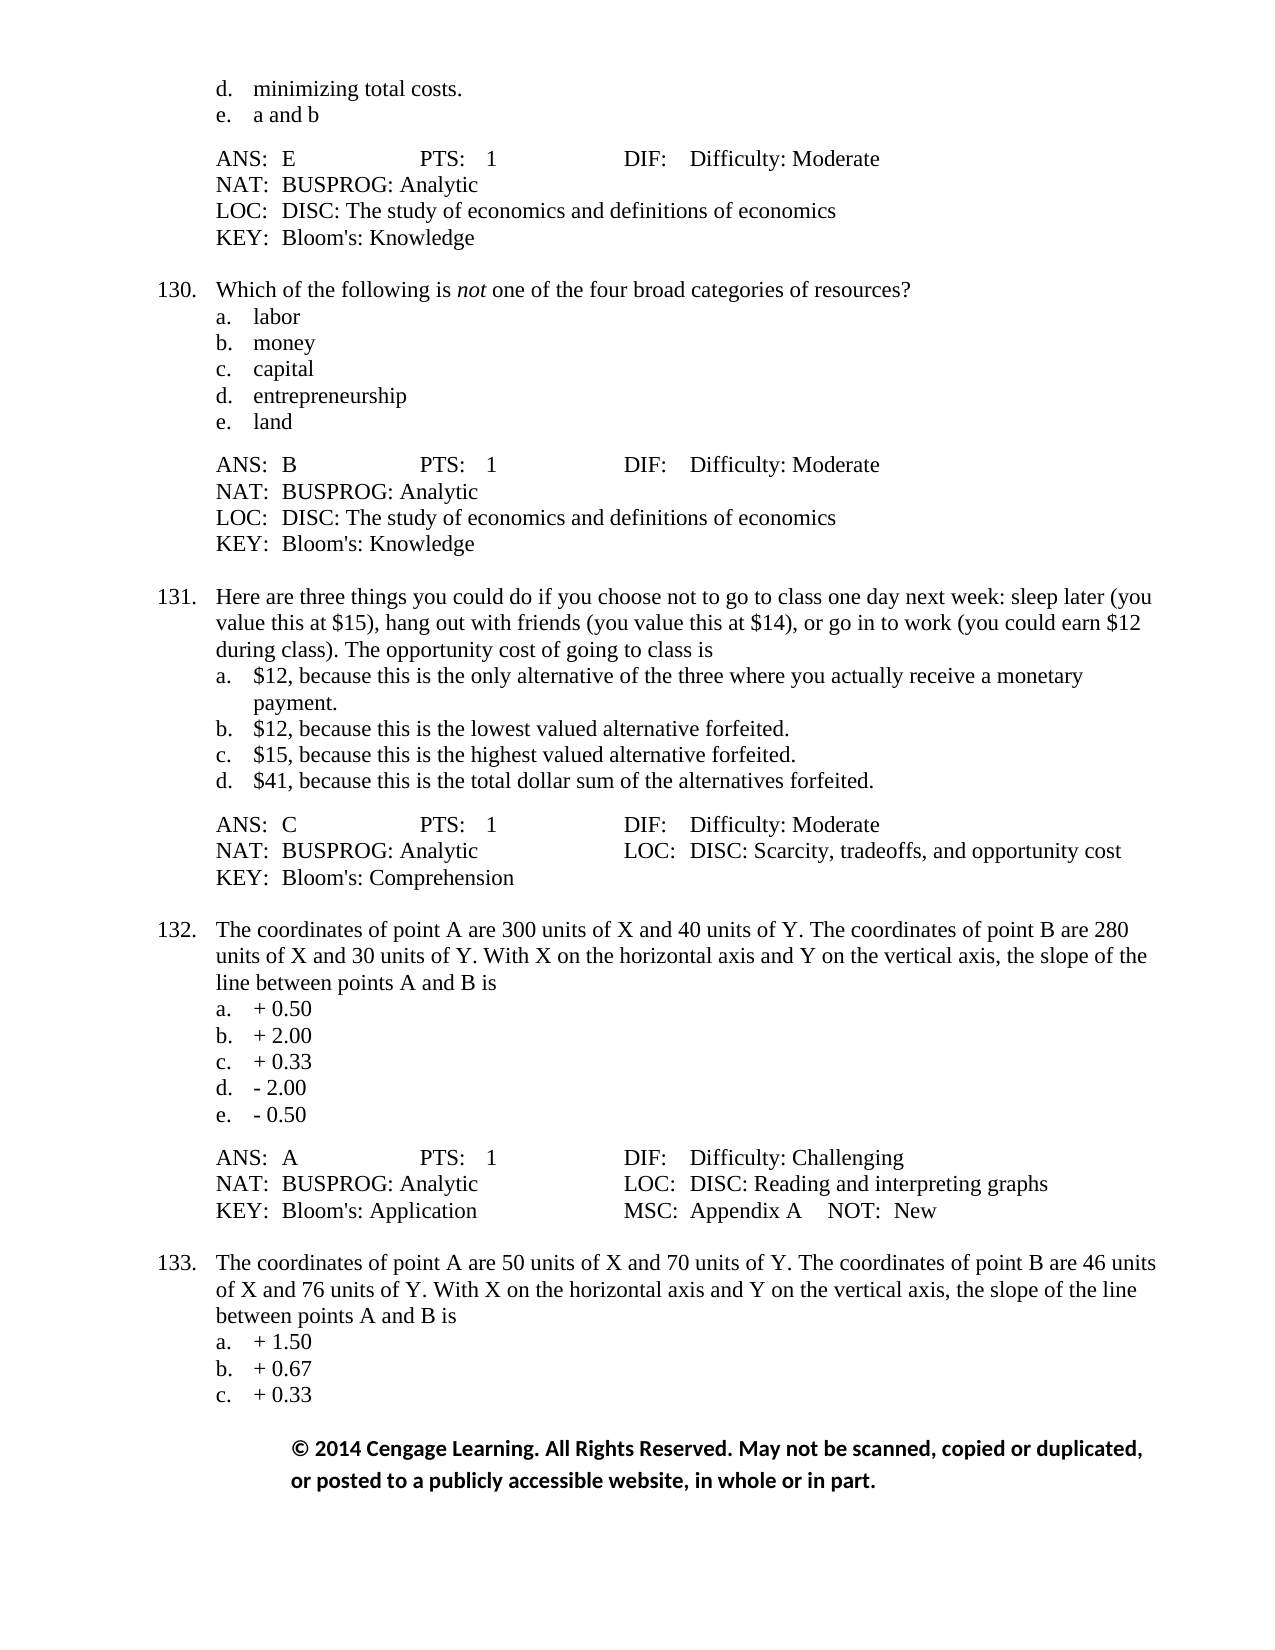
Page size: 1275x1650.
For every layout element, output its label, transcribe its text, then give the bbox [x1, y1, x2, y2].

table_cell + 0.67 [249, 1355, 1092, 1381]
table_cell + 2.00 [249, 1022, 1092, 1048]
table_cell b. [211, 715, 248, 741]
table_cell b. [211, 1022, 248, 1048]
table_cell minimizing total costs. [249, 75, 1092, 101]
table_cell + 0.33 [249, 1048, 1092, 1074]
table_cell - 2.00 [249, 1074, 1092, 1101]
text KEY: Bloom's: Application MSC: Appendix A NOT: New [216, 1197, 1162, 1223]
text LOC: DISC: The study of economics and definitions of economics [216, 197, 1162, 224]
text NAT: BUSPROG: Analytic LOC: DISC: Reading and interpreting graphs [216, 1170, 1162, 1197]
table_header a. [211, 1329, 248, 1355]
table_header $12, because this is the only alternative of the three where you actually receive a monetary payment. [249, 662, 1092, 715]
table_header a. [211, 303, 248, 329]
table_cell $41, because this is the total dollar sum of the alternatives forfeited. [249, 768, 1092, 794]
table_cell land [249, 408, 1092, 434]
text NAT: BUSPROG: Analytic [216, 171, 1162, 197]
table_cell d. [211, 1074, 248, 1101]
text ANS: E PTS: 1 DIF: Difficulty: Moderate [216, 144, 1162, 171]
table_header + 1.50 [249, 1329, 1092, 1355]
text NAT: BUSPROG: Analytic [216, 478, 1162, 504]
table_cell $15, because this is the highest valued alternative forfeited. [249, 741, 1092, 768]
table_cell c. [211, 1381, 248, 1407]
table_cell e. [211, 101, 248, 128]
text 131. Here are three things you could do if you choose not to go to class one day next week: sleep later (you value this at $15), hang out with friends (you value this at $14), or go in to work (you could earn $12 during class). The opportunity cost of going to class is [150, 583, 1162, 662]
table_header labor [249, 303, 1092, 329]
text 132. The coordinates of point A are 300 units of X and 40 units of Y. The coordinates of point B are 280 units of X and 30 units of Y. With X on the horizontal axis and Y on the vertical axis, the slope of the line between points A and B is [150, 916, 1162, 995]
table_cell money [249, 329, 1092, 355]
table_cell a and b [249, 101, 1092, 128]
table_cell e. [211, 1101, 248, 1127]
table_cell c. [211, 1048, 248, 1074]
text ANS: A PTS: 1 DIF: Difficulty: Challenging [216, 1144, 1162, 1170]
text 133. The coordinates of point A are 50 units of X and 70 units of Y. The coordinates of point B are 46 units of X and 76 units of Y. With X on the horizontal axis and Y on the vertical axis, the slope of the line between points A and B is [150, 1249, 1162, 1328]
table_cell c. [211, 355, 248, 382]
table_cell d. [211, 768, 248, 794]
table_header + 0.50 [249, 995, 1092, 1022]
table_cell c. [211, 741, 248, 768]
text KEY: Bloom's: Comprehension [216, 863, 1162, 890]
table_cell e. [211, 408, 248, 434]
table_cell entrepreneurship [249, 382, 1092, 408]
table_cell + 0.33 [249, 1381, 1092, 1407]
text ANS: B PTS: 1 DIF: Difficulty: Moderate [216, 451, 1162, 478]
text LOC: DISC: The study of economics and definitions of economics [216, 504, 1162, 530]
table_cell d. [211, 75, 248, 101]
text NAT: BUSPROG: Analytic LOC: DISC: Scarcity, tradeoffs, and opportunity cost [216, 837, 1162, 863]
table_cell - 0.50 [249, 1101, 1092, 1127]
text ANS: C PTS: 1 DIF: Difficulty: Moderate [216, 811, 1162, 837]
text 130. Which of the following is not one of the four broad categories of resources? [150, 276, 1162, 303]
text KEY: Bloom's: Knowledge [216, 530, 1162, 557]
table_cell b. [211, 329, 248, 355]
table_cell b. [211, 1355, 248, 1381]
table_cell $12, because this is the lowest valued alternative forfeited. [249, 715, 1092, 741]
table_cell d. [211, 382, 248, 408]
table_header a. [211, 662, 248, 715]
table_cell capital [249, 355, 1092, 382]
text KEY: Bloom's: Knowledge [216, 224, 1162, 250]
table_header a. [211, 995, 248, 1022]
